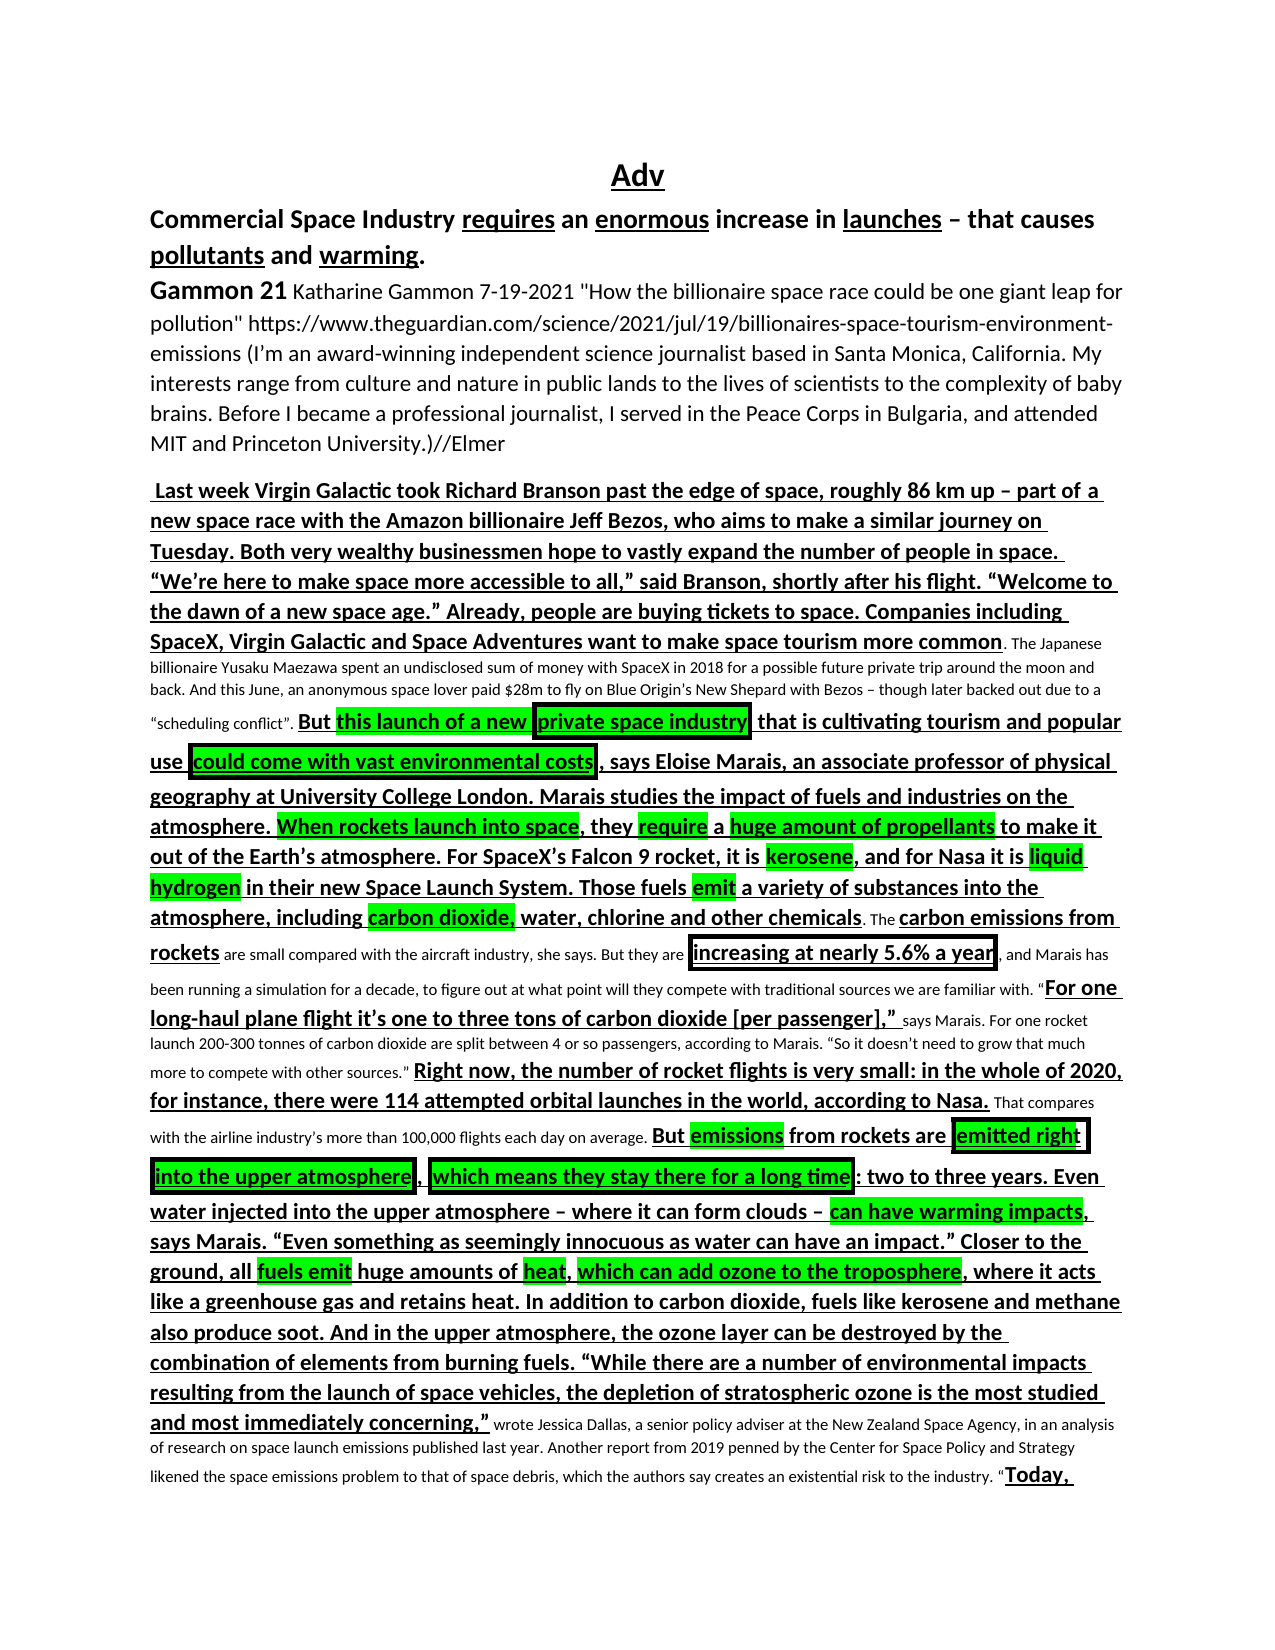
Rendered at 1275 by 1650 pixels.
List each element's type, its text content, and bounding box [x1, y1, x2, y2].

subtitle Adv [150, 154, 1125, 195]
text Gammon 21 Katharine Gammon 7-19-2021 "How the billionaire space race could be one giant leap for pollution" https://www.theguardian.com/science/2021/jul/19/billionaires-space-tourism-environment-emissions (I’m an award-winning independent science journalist based in Santa Monica, California. My interests range from culture and nature in public lands to the lives of scientists to the complexity of baby brains. Before I became a professional journalist, I served in the Peace Corps in Bulgaria, and attended MIT and Princeton University.)//Elmer [150, 273, 1125, 458]
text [150, 476, 1125, 1488]
subtitle Commercial Space Industry requires an enormous increase in launches – that causes pollutants and warming. [150, 202, 1125, 271]
